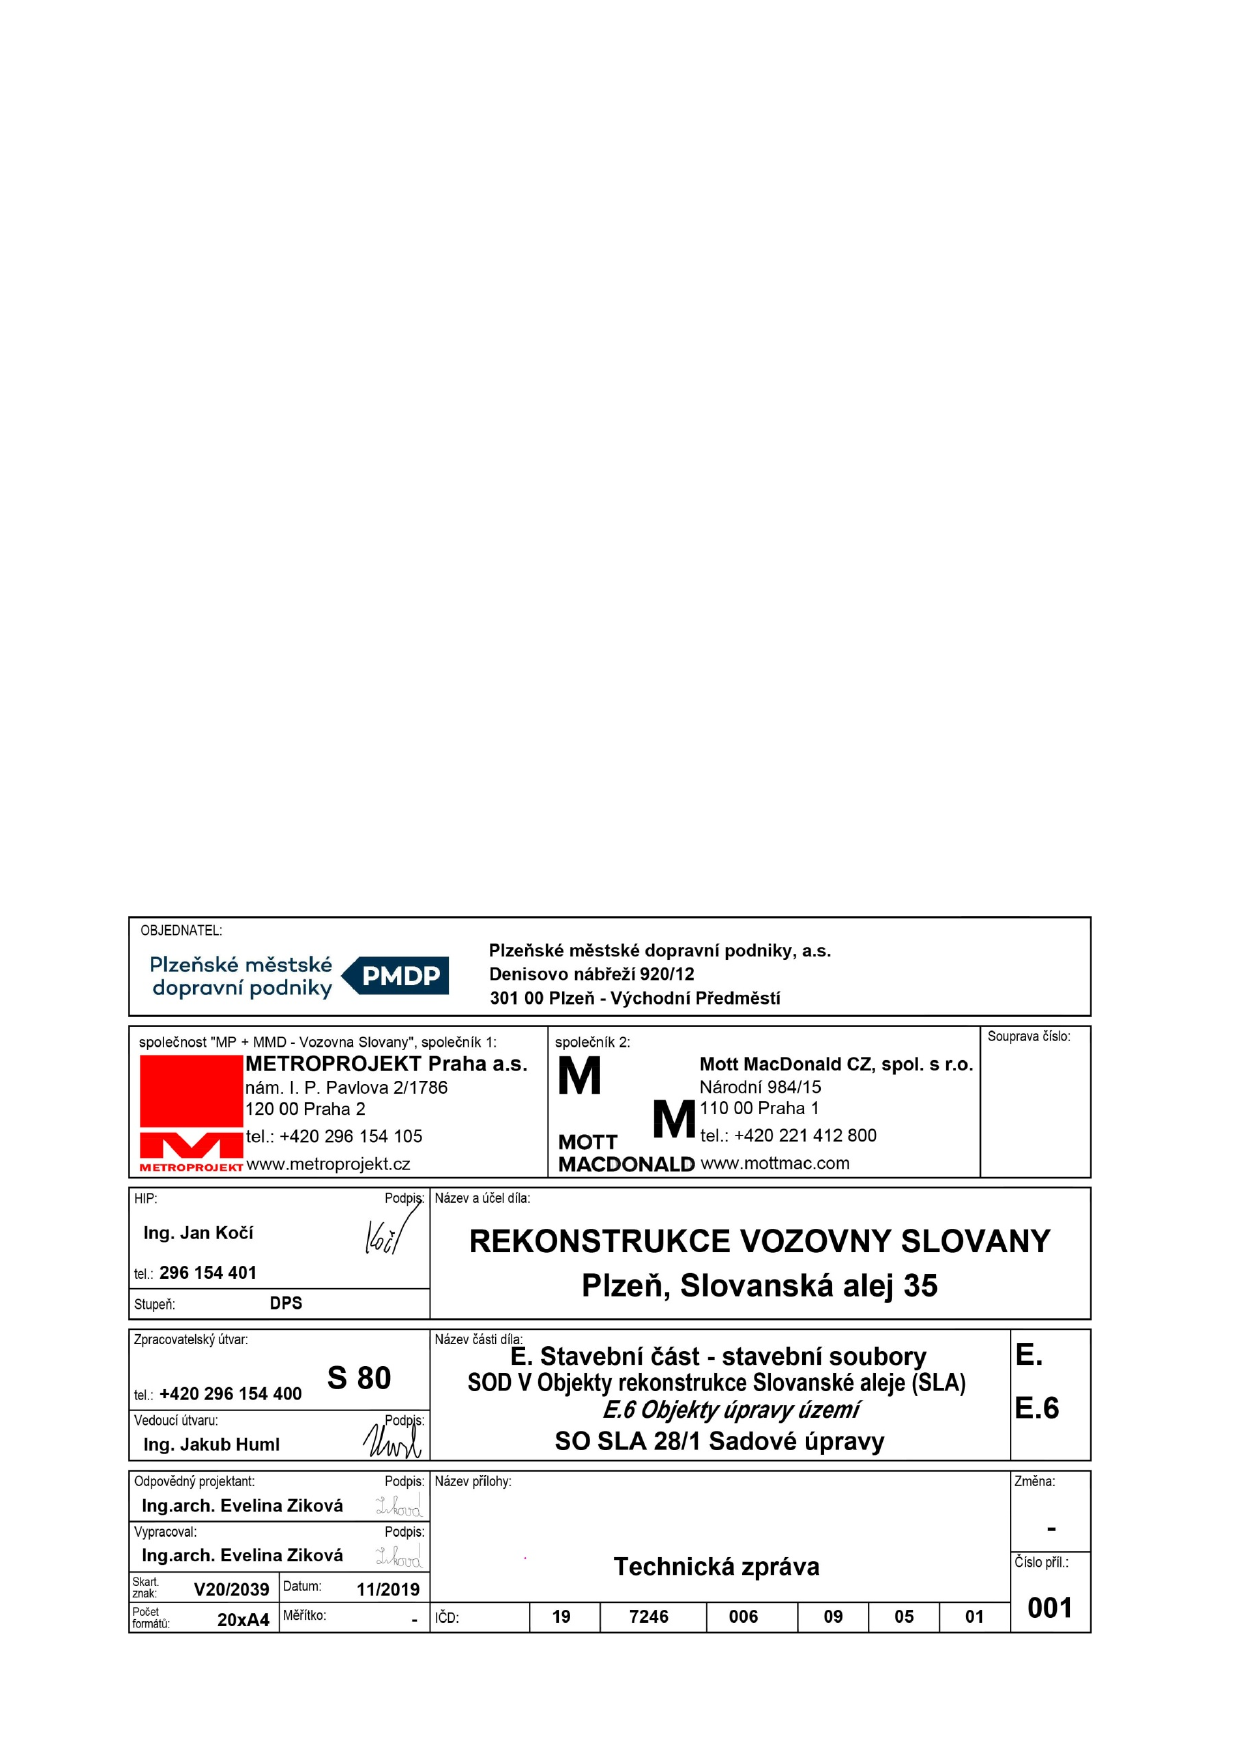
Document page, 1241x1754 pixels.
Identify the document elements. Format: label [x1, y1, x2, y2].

picture [121, 916, 1124, 1632]
